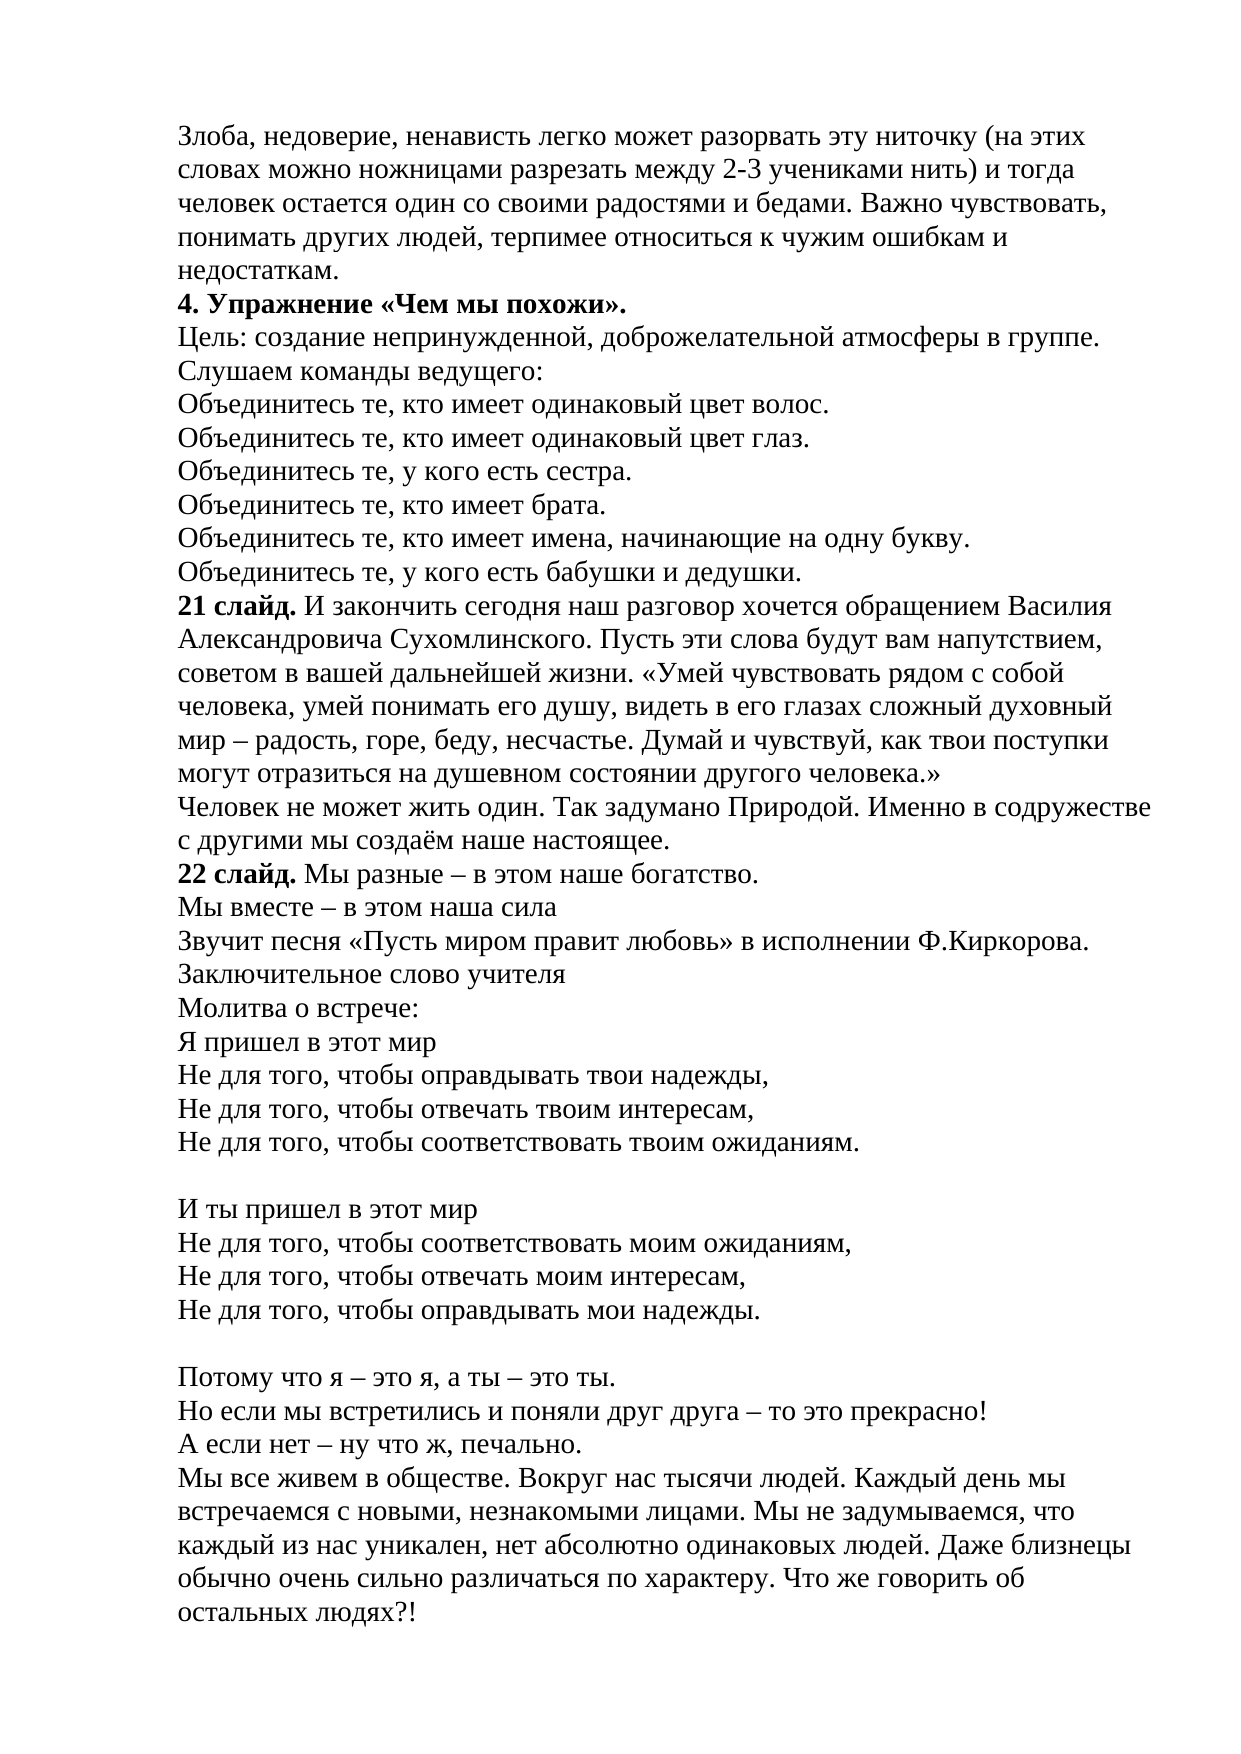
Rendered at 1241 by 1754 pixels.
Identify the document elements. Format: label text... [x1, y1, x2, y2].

text Слушаем команды ведущего: [177, 353, 1152, 386]
text Объединитесь те, кто имеет одинаковый цвет волос. [177, 386, 1152, 420]
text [177, 118, 1152, 319]
text Мы все живем в обществе. Вокруг нас тысячи людей. Каждый день мы встречаемся с новыми, незнакомыми лицами. Мы не задумываемся, что каждый из нас уникален, нет абсолютно одинаковых людей. Даже близнецы обычно очень сильно различаться по характеру. Что же говорить об остальных людях?! [177, 1460, 1152, 1627]
text Цель: создание непринужденной, доброжелательной атмосферы в группе. [177, 319, 1152, 353]
text Объединитесь те, кто имеет имена, начинающие на одну букву. [177, 521, 1152, 554]
text Объединитесь те, кто имеет одинаковый цвет глаз. [177, 420, 1152, 453]
text Объединитесь те, кто имеет брата. [177, 487, 1152, 521]
text Заключительное слово учителя Молитва о встрече: [177, 957, 1152, 1024]
text Объединитесь те, у кого есть бабушки и дедушки. 21 слайд. И закончить сегодня наш разговор хочется обращением Василия Александровича Сухомлинского. Пусть эти слова будут вам напутствием, советом в вашей дальнейшей жизни. «Умей чувствовать рядом с собой человека, умей понимать его душу, видеть в его глазах сложный духовный мир – радость, горе, беду, несчастье. Думай и чувствуй, как твои поступки могут отразиться на душевном состоянии другого человека.» Человек не может жить один. Так задумано Природой. Именно в содружестве с другими мы создаём наше настоящее. 22 слайд. Мы разные – в этом наше богатство. Мы вместе – в этом наша сила Звучит песня «Пусть миром правит любовь» в исполнении Ф.Киркорова. [177, 554, 1152, 957]
text Объединитесь те, у кого есть сестра. [177, 453, 1152, 487]
text Я пришел в этот мир Не для того, чтобы оправдывать твои надежды, Не для того, чтобы отвечать твоим интересам, Не для того, чтобы соответствовать твоим ожиданиям. И ты пришел в этот мир Не для того, чтобы соответствовать моим ожиданиям, Не для того, чтобы отвечать моим интересам, Не для того, чтобы оправдывать мои надежды. Потому что я – это я, а ты – это ты. Но если мы встретились и поняли друг друга – то это прекрасно! А если нет – ну что ж, печально. [177, 1024, 1152, 1460]
